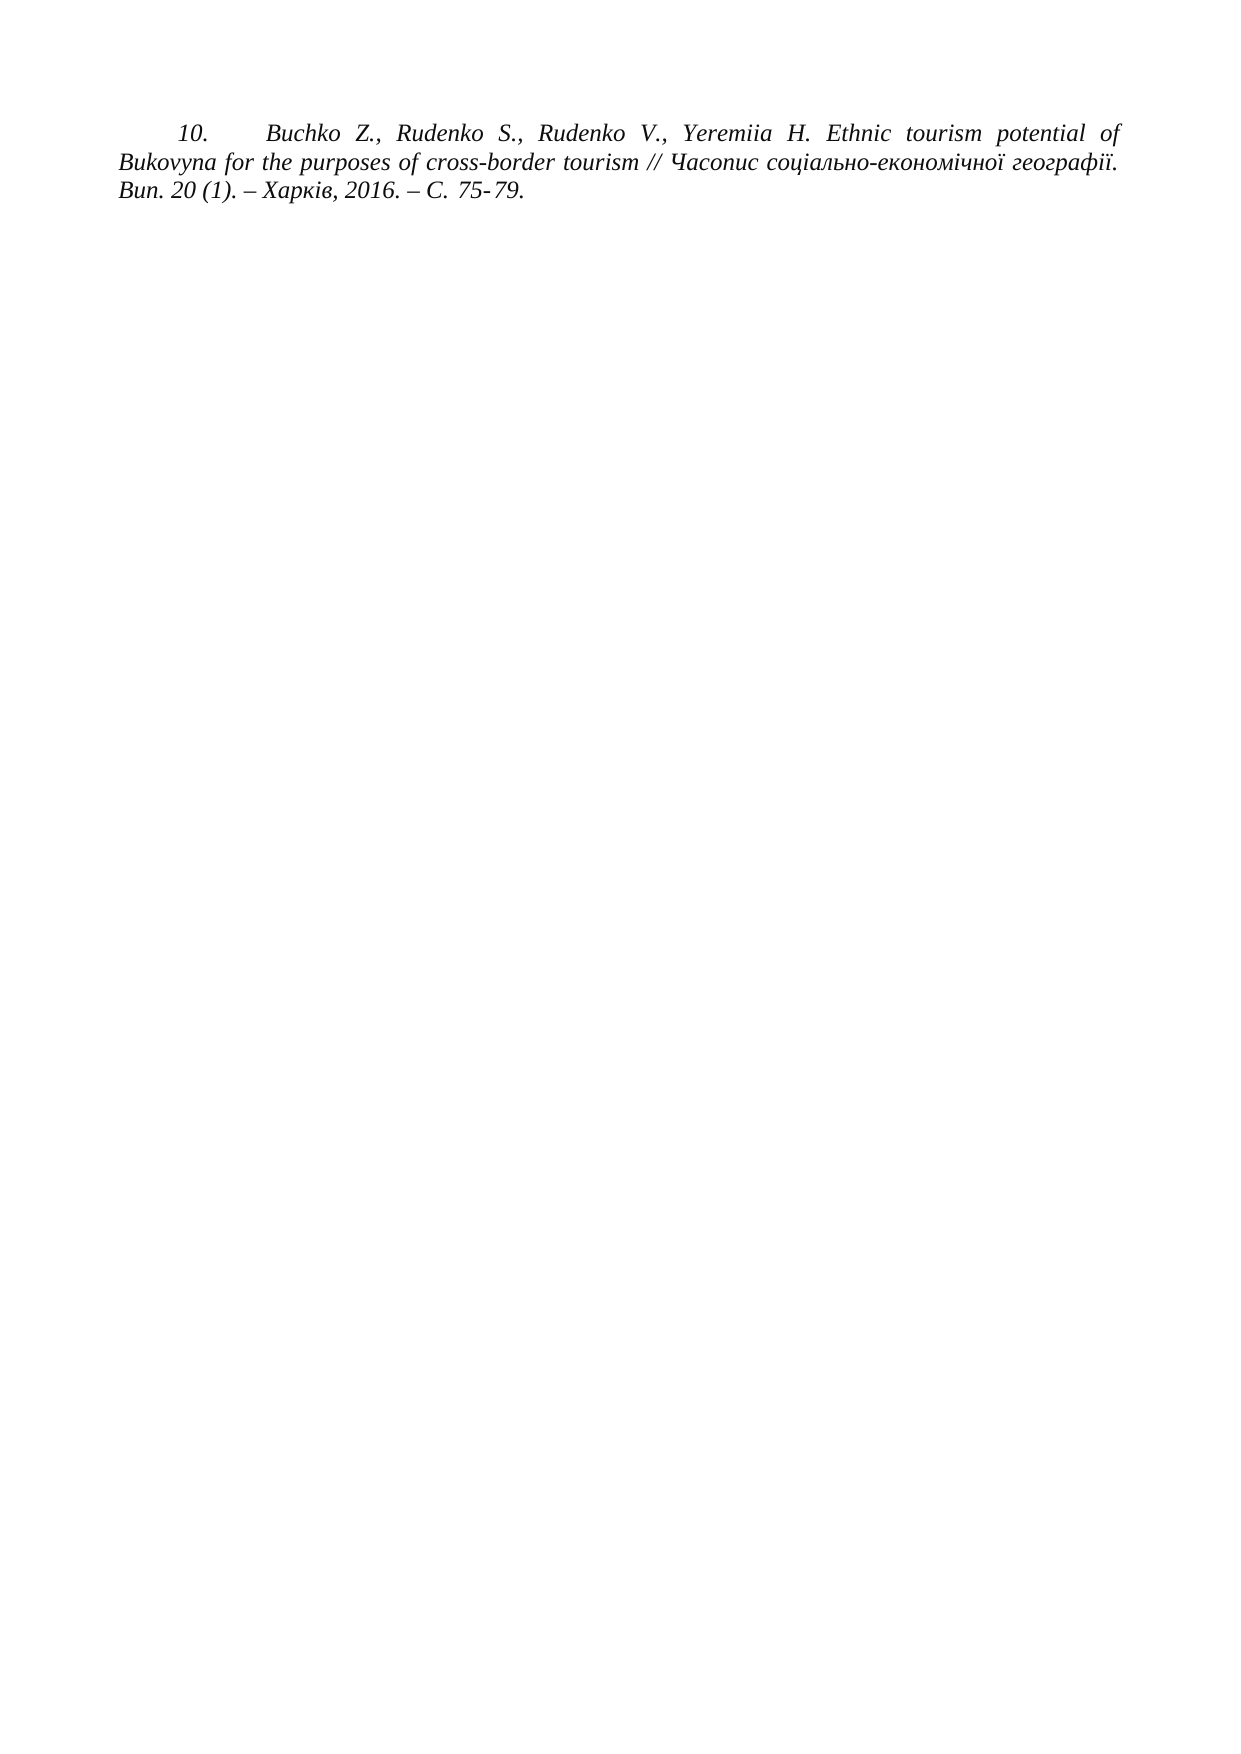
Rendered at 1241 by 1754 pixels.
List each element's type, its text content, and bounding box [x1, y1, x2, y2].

list Buchko Z., Rudenko S., Rudenko V., Yeremiia H. Ethnic tourism potential of Bukovyna for the purposes of cross-border tourism // Часопис соціально-економічної географії. Вип. 20 (1). – Харків, 2016. – С. 75-79. [118, 118, 1122, 204]
